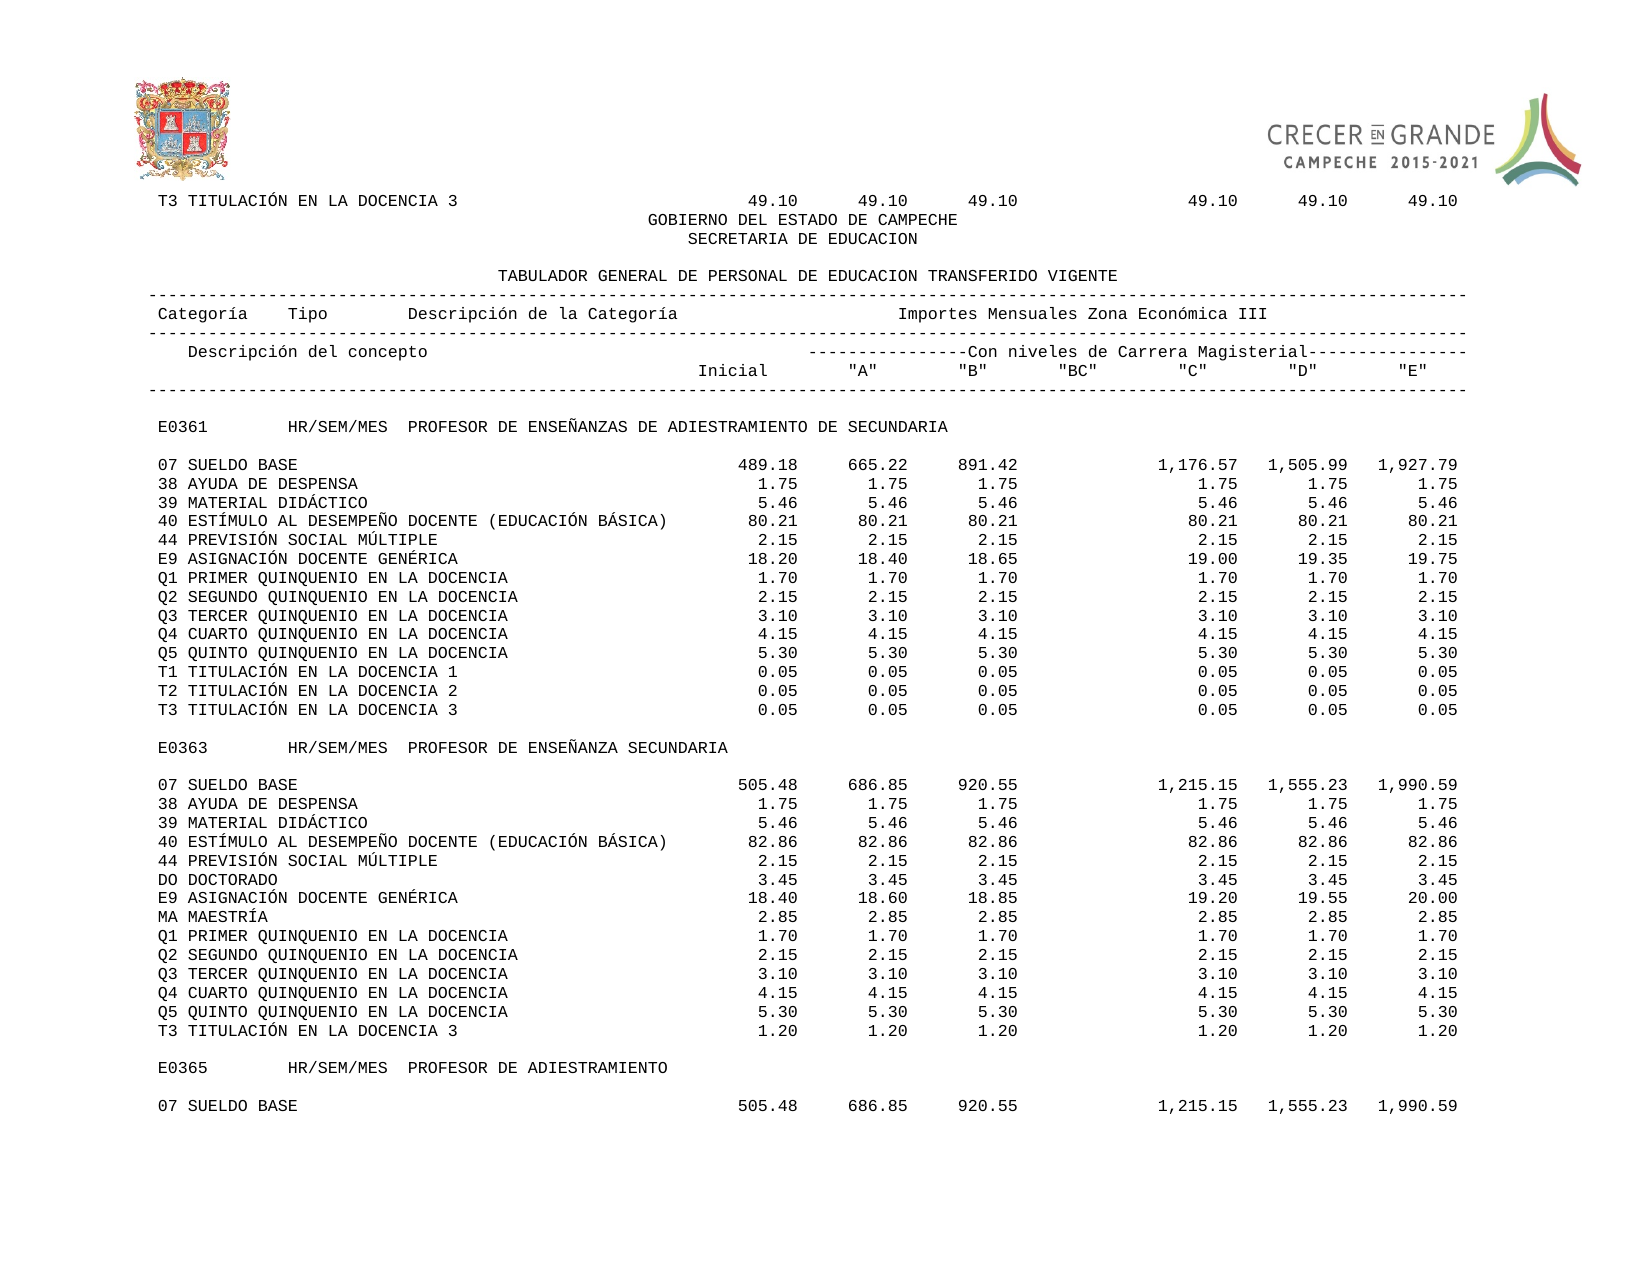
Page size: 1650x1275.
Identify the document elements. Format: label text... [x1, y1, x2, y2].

text Q1 PRIMER QUINQUENIO EN LA DOCENCIA 1.70 1.70 1.70 1.70 1.70 1.70 [148, 928, 1502, 947]
text Inicial "A" "B" "BC" "C" "D" "E" [148, 362, 1502, 381]
text Q3 TERCER QUINQUENIO EN LA DOCENCIA 3.10 3.10 3.10 3.10 3.10 3.10 [148, 966, 1502, 984]
text T1 TITULACIÓN EN LA DOCENCIA 1 0.05 0.05 0.05 0.05 0.05 0.05 [148, 664, 1502, 683]
picture [133, 77, 231, 181]
text E0361 HR/SEM/MES PROFESOR DE ENSEÑANZAS DE ADIESTRAMIENTO DE SECUNDARIA [148, 419, 1502, 438]
text 40 ESTÍMULO AL DESEMPEÑO DOCENTE (EDUCACIÓN BÁSICA) 80.21 80.21 80.21 80.21 80.21 80.21 [148, 513, 1502, 532]
text Q4 CUARTO QUINQUENIO EN LA DOCENCIA 4.15 4.15 4.15 4.15 4.15 4.15 [148, 984, 1502, 1003]
text ------------------------------------------------------------------------------------------------------------------------------------ [148, 287, 1502, 306]
text T3 TITULACIÓN EN LA DOCENCIA 3 49.10 49.10 49.10 49.10 49.10 49.10 GOBIERNO DEL ESTADO DE CAMPECHE [148, 192, 1502, 230]
text TABULADOR GENERAL DE PERSONAL DE EDUCACION TRANSFERIDO VIGENTE [148, 268, 1502, 287]
text T2 TITULACIÓN EN LA DOCENCIA 2 0.05 0.05 0.05 0.05 0.05 0.05 [148, 683, 1502, 702]
text 07 SUELDO BASE 505.48 686.85 920.55 1,215.15 1,555.23 1,990.59 [148, 1097, 1502, 1116]
text Q2 SEGUNDO QUINQUENIO EN LA DOCENCIA 2.15 2.15 2.15 2.15 2.15 2.15 [148, 588, 1502, 607]
text MA MAESTRÍA 2.85 2.85 2.85 2.85 2.85 2.85 [148, 909, 1502, 928]
text 39 MATERIAL DIDÁCTICO 5.46 5.46 5.46 5.46 5.46 5.46 [148, 815, 1502, 833]
text Q5 QUINTO QUINQUENIO EN LA DOCENCIA 5.30 5.30 5.30 5.30 5.30 5.30 [148, 645, 1502, 664]
text Q4 CUARTO QUINQUENIO EN LA DOCENCIA 4.15 4.15 4.15 4.15 4.15 4.15 [148, 626, 1502, 645]
text 40 ESTÍMULO AL DESEMPEÑO DOCENTE (EDUCACIÓN BÁSICA) 82.86 82.86 82.86 82.86 82.86 82.86 [148, 833, 1502, 852]
text ------------------------------------------------------------------------------------------------------------------------------------ [148, 324, 1502, 343]
text ------------------------------------------------------------------------------------------------------------------------------------ [148, 381, 1502, 400]
text SECRETARIA DE EDUCACION [148, 230, 1502, 249]
text 38 AYUDA DE DESPENSA 1.75 1.75 1.75 1.75 1.75 1.75 [148, 796, 1502, 815]
text 44 PREVISIÓN SOCIAL MÚLTIPLE 2.15 2.15 2.15 2.15 2.15 2.15 [148, 852, 1502, 871]
text E9 ASIGNACIÓN DOCENTE GENÉRICA 18.20 18.40 18.65 19.00 19.35 19.75 [148, 551, 1502, 569]
text Categoría Tipo Descripción de la Categoría Importes Mensuales Zona Económica III [148, 306, 1502, 324]
text Q3 TERCER QUINQUENIO EN LA DOCENCIA 3.10 3.10 3.10 3.10 3.10 3.10 [148, 607, 1502, 626]
text T3 TITULACIÓN EN LA DOCENCIA 3 0.05 0.05 0.05 0.05 0.05 0.05 [148, 702, 1502, 720]
text 44 PREVISIÓN SOCIAL MÚLTIPLE 2.15 2.15 2.15 2.15 2.15 2.15 [148, 532, 1502, 551]
text E0363 HR/SEM/MES PROFESOR DE ENSEÑANZA SECUNDARIA [148, 739, 1502, 758]
text E0365 HR/SEM/MES PROFESOR DE ADIESTRAMIENTO [148, 1060, 1502, 1079]
picture [1262, 87, 1586, 190]
text 39 MATERIAL DIDÁCTICO 5.46 5.46 5.46 5.46 5.46 5.46 [148, 494, 1502, 513]
text Q5 QUINTO QUINQUENIO EN LA DOCENCIA 5.30 5.30 5.30 5.30 5.30 5.30 [148, 1003, 1502, 1022]
text 38 AYUDA DE DESPENSA 1.75 1.75 1.75 1.75 1.75 1.75 [148, 475, 1502, 494]
text Q2 SEGUNDO QUINQUENIO EN LA DOCENCIA 2.15 2.15 2.15 2.15 2.15 2.15 [148, 947, 1502, 966]
text T3 TITULACIÓN EN LA DOCENCIA 3 1.20 1.20 1.20 1.20 1.20 1.20 [148, 1022, 1502, 1041]
text DO DOCTORADO 3.45 3.45 3.45 3.45 3.45 3.45 [148, 871, 1502, 890]
text Q1 PRIMER QUINQUENIO EN LA DOCENCIA 1.70 1.70 1.70 1.70 1.70 1.70 [148, 569, 1502, 588]
text 07 SUELDO BASE 505.48 686.85 920.55 1,215.15 1,555.23 1,990.59 [148, 777, 1502, 796]
text Descripción del concepto ----------------Con niveles de Carrera Magisterial---------------- [148, 343, 1502, 362]
text E9 ASIGNACIÓN DOCENTE GENÉRICA 18.40 18.60 18.85 19.20 19.55 20.00 [148, 890, 1502, 909]
text 07 SUELDO BASE 489.18 665.22 891.42 1,176.57 1,505.99 1,927.79 [148, 456, 1502, 475]
